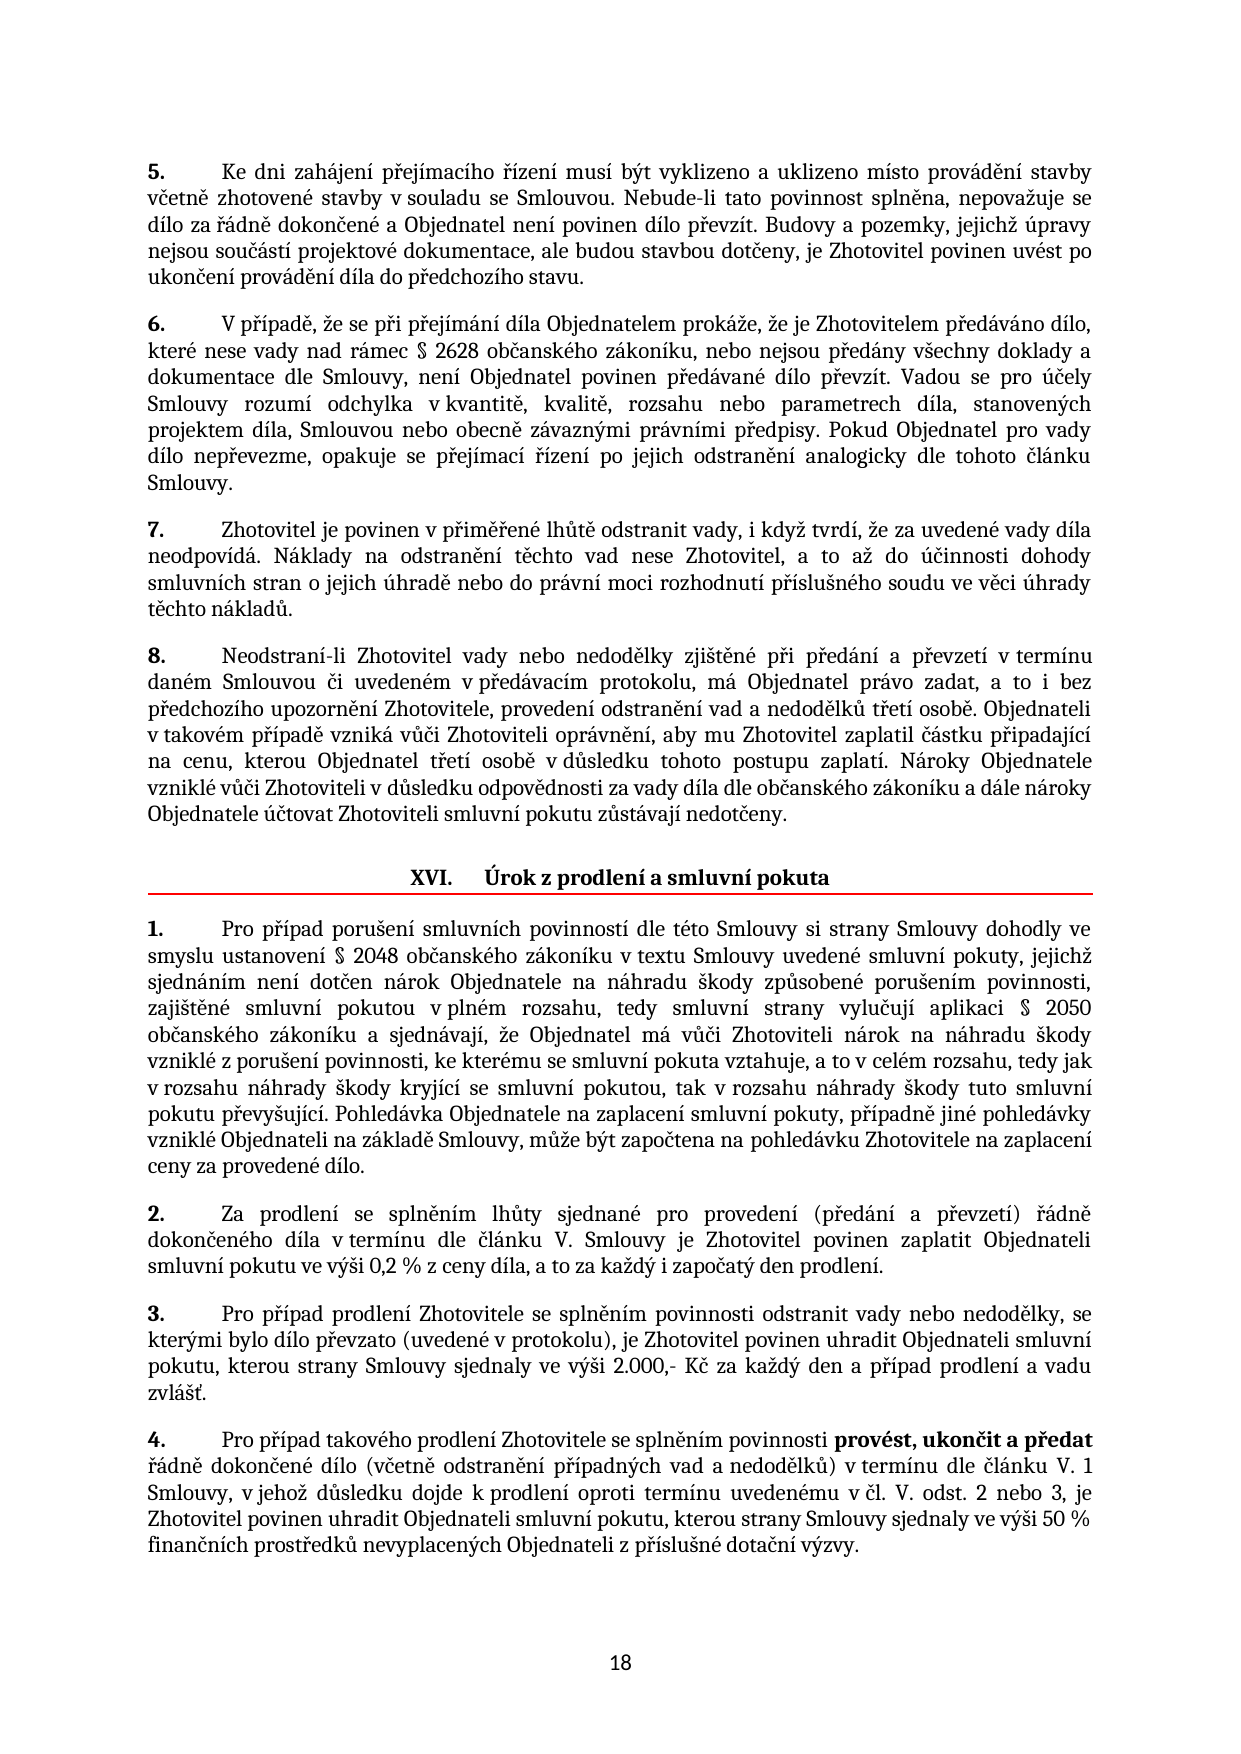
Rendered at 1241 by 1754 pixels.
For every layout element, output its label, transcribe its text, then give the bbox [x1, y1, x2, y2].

subtitle V případě, že se při přejímání díla Objednatelem prokáže, že je Zhotovitelem předáváno dílo, které nese vady nad rámec § 2628 občanského zákoníku, nebo nejsou předány všechny doklady a dokumentace dle Smlouvy, není Objednatel povinen předávané dílo převzít. Vadou se pro účely Smlouvy rozumí odchylka v kvantitě, kvalitě, rozsahu nebo parametrech díla, stanovených projektem díla, Smlouvou nebo obecně závaznými právními předpisy. Pokud Objednatel pro vady dílo nepřevezme, opakuje se přejímací řízení po jejich odstranění analogicky dle tohoto článku Smlouvy. [148, 311, 1093, 496]
subtitle Ke dni zahájení přejímacího řízení musí být vyklizeno a uklizeno místo provádění stavby včetně zhotovené stavby v souladu se Smlouvou. Nebude-li tato povinnost splněna, nepovažuje se dílo za řádně dokončené a Objednatel není povinen dílo převzít. Budovy a pozemky, jejichž úpravy nejsou součástí projektové dokumentace, ale budou stavbou dotčeny, je Zhotovitel povinen uvést po ukončení provádění díla do předchozího stavu. [148, 159, 1093, 290]
subtitle Neodstraní-li Zhotovitel vady nebo nedodělky zjištěné při předání a převzetí v termínu daném Smlouvou či uvedeném v předávacím protokolu, má Objednatel právo zadat, a to i bez předchozího upozornění Zhotovitele, provedení odstranění vad a nedodělků třetí osobě. Objednateli v takovém případě vzniká vůči Zhotoviteli oprávnění, aby mu Zhotovitel zaplatil částku připadající na cenu, kterou Objednatel třetí osobě v důsledku tohoto postupu zaplatí. Nároky Objednatele vzniklé vůči Zhotoviteli v důsledku odpovědnosti za vady díla dle občanského zákoníku a dále nároky Objednatele účtovat Zhotoviteli smluvní pokutu zůstávají nedotčeny. [148, 643, 1093, 827]
subtitle Pro případ takového prodlení Zhotovitele se splněním povinnosti provést, ukončit a předat řádně dokončené dílo (včetně odstranění případných vad a nedodělků) v termínu dle článku V. 1 Smlouvy, v jehož důsledku dojde k prodlení oproti termínu uvedenému v čl. V. odst. 2 nebo 3, je Zhotovitel povinen uhradit Objednateli smluvní pokutu, kterou strany Smlouvy sjednaly ve výši 50 % finančních prostředků nevyplacených Objednateli z příslušné dotační výzvy. [148, 1427, 1093, 1558]
subtitle Pro případ porušení smluvních povinností dle této Smlouvy si strany Smlouvy dohodly ve smyslu ustanovení § 2048 občanského zákoníku v textu Smlouvy uvedené smluvní pokuty, jejichž sjednáním není dotčen nárok Objednatele na náhradu škody způsobené porušením povinnosti, zajištěné smluvní pokutou v plném rozsahu, tedy smluvní strany vylučují aplikaci § 2050 občanského zákoníku a sjednávají, že Objednatel má vůči Zhotoviteli nárok na náhradu škody vzniklé z porušení povinnosti, ke kterému se smluvní pokuta vztahuje, a to v celém rozsahu, tedy jak v rozsahu náhrady škody kryjící se smluvní pokutou, tak v rozsahu náhrady škody tuto smluvní pokutu převyšující. Pohledávka Objednatele na zaplacení smluvní pokuty, případně jiné pohledávky vzniklé Objednateli na základě Smlouvy, může být započtena na pohledávku Zhotovitele na zaplacení ceny za provedené dílo. [148, 916, 1093, 1180]
subtitle Úrok z prodlení a smluvní pokuta [148, 865, 1093, 893]
subtitle Za prodlení se splněním lhůty sjednané pro provedení (předání a převzetí) řádně dokončeného díla v termínu dle článku V. Smlouvy je Zhotovitel povinen zaplatit Objednateli smluvní pokutu ve výši 0,2 % z ceny díla, a to za každý i započatý den prodlení. [148, 1201, 1093, 1279]
subtitle Zhotovitel je povinen v přiměřené lhůtě odstranit vady, i když tvrdí, že za uvedené vady díla neodpovídá. Náklady na odstranění těchto vad nese Zhotovitel, a to až do účinnosti dohody smluvních stran o jejich úhradě nebo do právní moci rozhodnutí příslušného soudu ve věci úhrady těchto nákladů. [148, 517, 1093, 622]
subtitle Pro případ prodlení Zhotovitele se splněním povinnosti odstranit vady nebo nedodělky, se kterými bylo dílo převzato (uvedené v protokolu), je Zhotovitel povinen uhradit Objednateli smluvní pokutu, kterou strany Smlouvy sjednaly ve výši 2.000,- Kč za každý den a případ prodlení a vadu zvlášť. [148, 1300, 1093, 1406]
